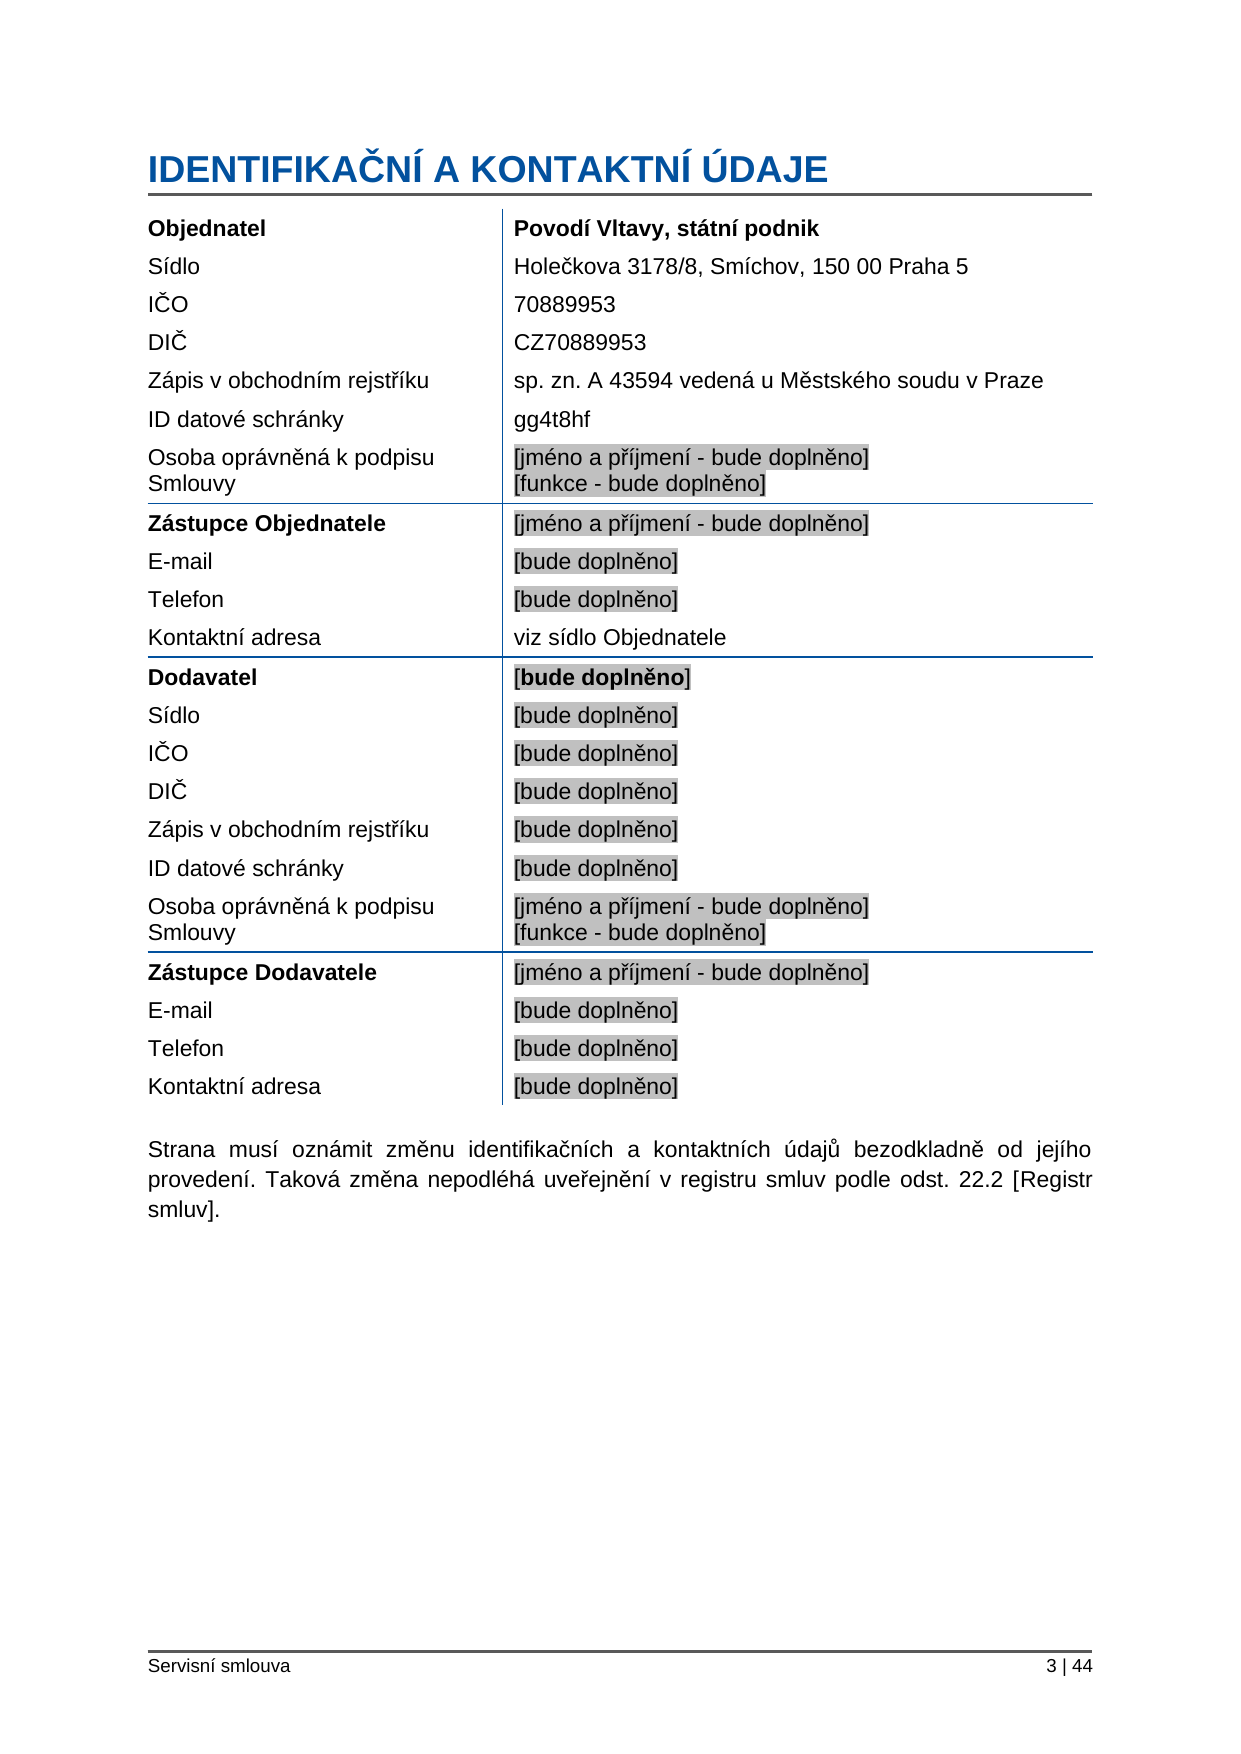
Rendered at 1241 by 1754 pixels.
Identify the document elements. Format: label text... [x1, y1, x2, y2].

table_cell Zástupce Dodavatele [148, 953, 502, 991]
table_cell Osoba oprávněná k podpisu Smlouvy [148, 438, 502, 502]
table_cell [jméno a příjmení - bude doplněno] [503, 504, 1093, 542]
table_cell [jméno a příjmení - bude doplněno] [funkce - bude doplněno] [503, 438, 1093, 502]
table_cell Dodavatel [148, 658, 502, 696]
text Identifikační a kontaktní údaje [148, 148, 1092, 193]
table_cell DIČ [148, 323, 502, 361]
table_cell [bude doplněno] [503, 580, 1093, 618]
table_cell [bude doplněno] [503, 772, 1093, 810]
table_cell IČO [148, 285, 502, 323]
table_cell 70889953 [503, 285, 1093, 323]
table_cell Zápis v obchodním rejstříku [148, 361, 502, 400]
table_cell sp. zn. A 43594 vedená u Městského soudu v Praze [503, 361, 1093, 400]
table_cell [bude doplněno] [503, 1029, 1093, 1067]
table_cell Kontaktní adresa [148, 618, 502, 656]
table_header Povodí Vltavy, státní podnik [503, 209, 1093, 247]
table_cell Osoba oprávněná k podpisu Smlouvy [148, 887, 502, 951]
table_cell E-mail [148, 991, 502, 1029]
table_cell [bude doplněno] [503, 542, 1093, 580]
table_cell Telefon [148, 1029, 502, 1067]
table_cell [bude doplněno] [503, 810, 1093, 849]
table_cell Holečkova 3178/8, Smíchov, 150 00 Praha 5 [503, 247, 1093, 285]
table_cell viz sídlo Objednatele [503, 618, 1093, 656]
table_cell CZ70889953 [503, 323, 1093, 361]
table_cell ID datové schránky [148, 400, 502, 438]
table_cell Sídlo [148, 696, 502, 734]
table_cell [jméno a příjmení - bude doplněno] [503, 953, 1093, 991]
table_cell [bude doplněno] [503, 991, 1093, 1029]
table_cell DIČ [148, 772, 502, 810]
table_cell [bude doplněno] [503, 734, 1093, 772]
table_cell [bude doplněno] [503, 1067, 1093, 1105]
table_header Objednatel [148, 209, 502, 247]
table_cell Sídlo [148, 247, 502, 285]
table_cell [bude doplněno] [503, 849, 1093, 887]
text Strana musí oznámit změnu identifikačních a kontaktních údajů bezodkladně od jejího provedení. Taková změna nepodléhá uveřejnění v registru smluv podle odst. 22.2 [Registr smluv]. [148, 1136, 1092, 1222]
table_cell [bude doplněno] [503, 658, 1093, 696]
table_cell gg4t8hf [503, 400, 1093, 438]
table_cell Telefon [148, 580, 502, 618]
table_cell Kontaktní adresa [148, 1067, 502, 1105]
table_cell ID datové schránky [148, 849, 502, 887]
table_cell [jméno a příjmení - bude doplněno] [funkce - bude doplněno] [503, 887, 1093, 951]
table_cell E-mail [148, 542, 502, 580]
table_cell Zástupce Objednatele [148, 504, 502, 542]
table_cell Zápis v obchodním rejstříku [148, 810, 502, 849]
table_cell [bude doplněno] [503, 696, 1093, 734]
table_cell IČO [148, 734, 502, 772]
